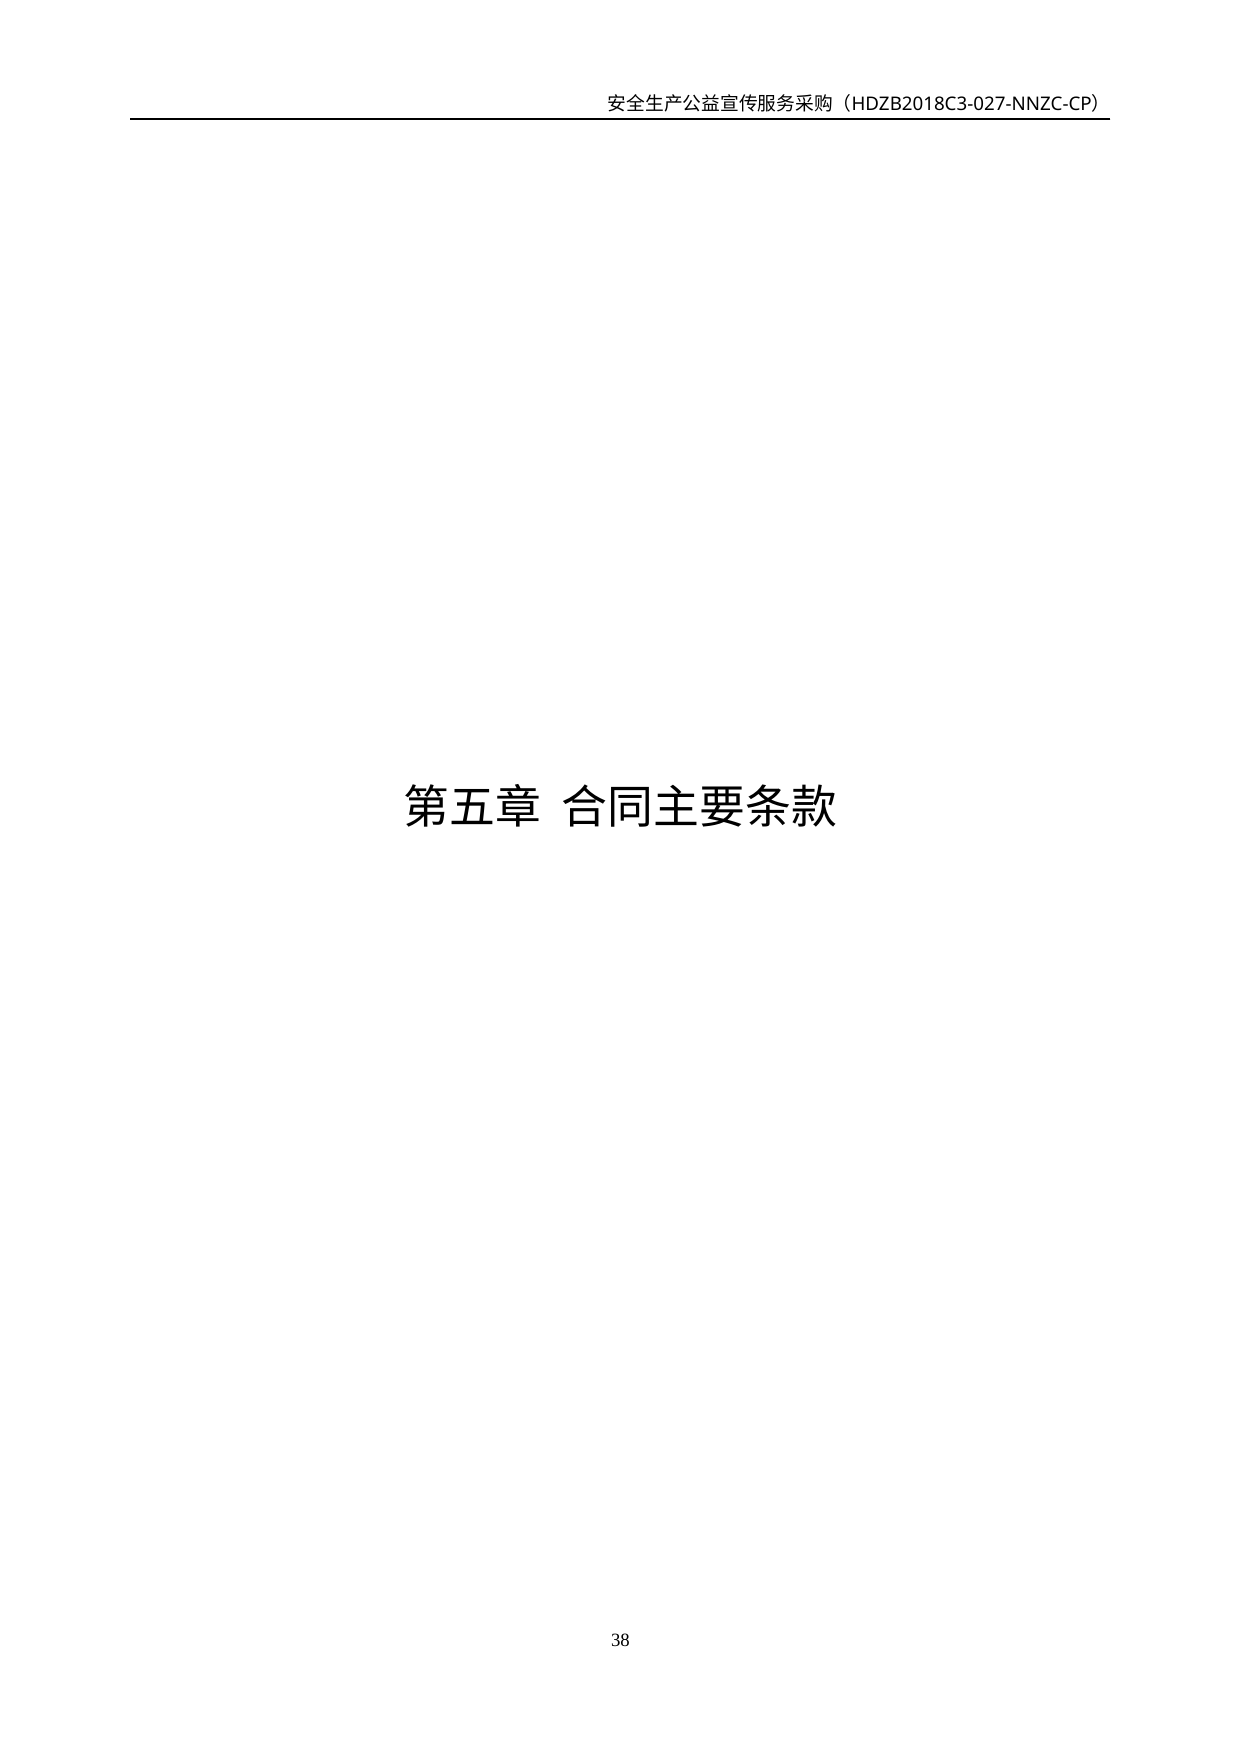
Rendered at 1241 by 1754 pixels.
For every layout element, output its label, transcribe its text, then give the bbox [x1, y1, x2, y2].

text 第五章 合同主要条款 [130, 770, 1110, 837]
